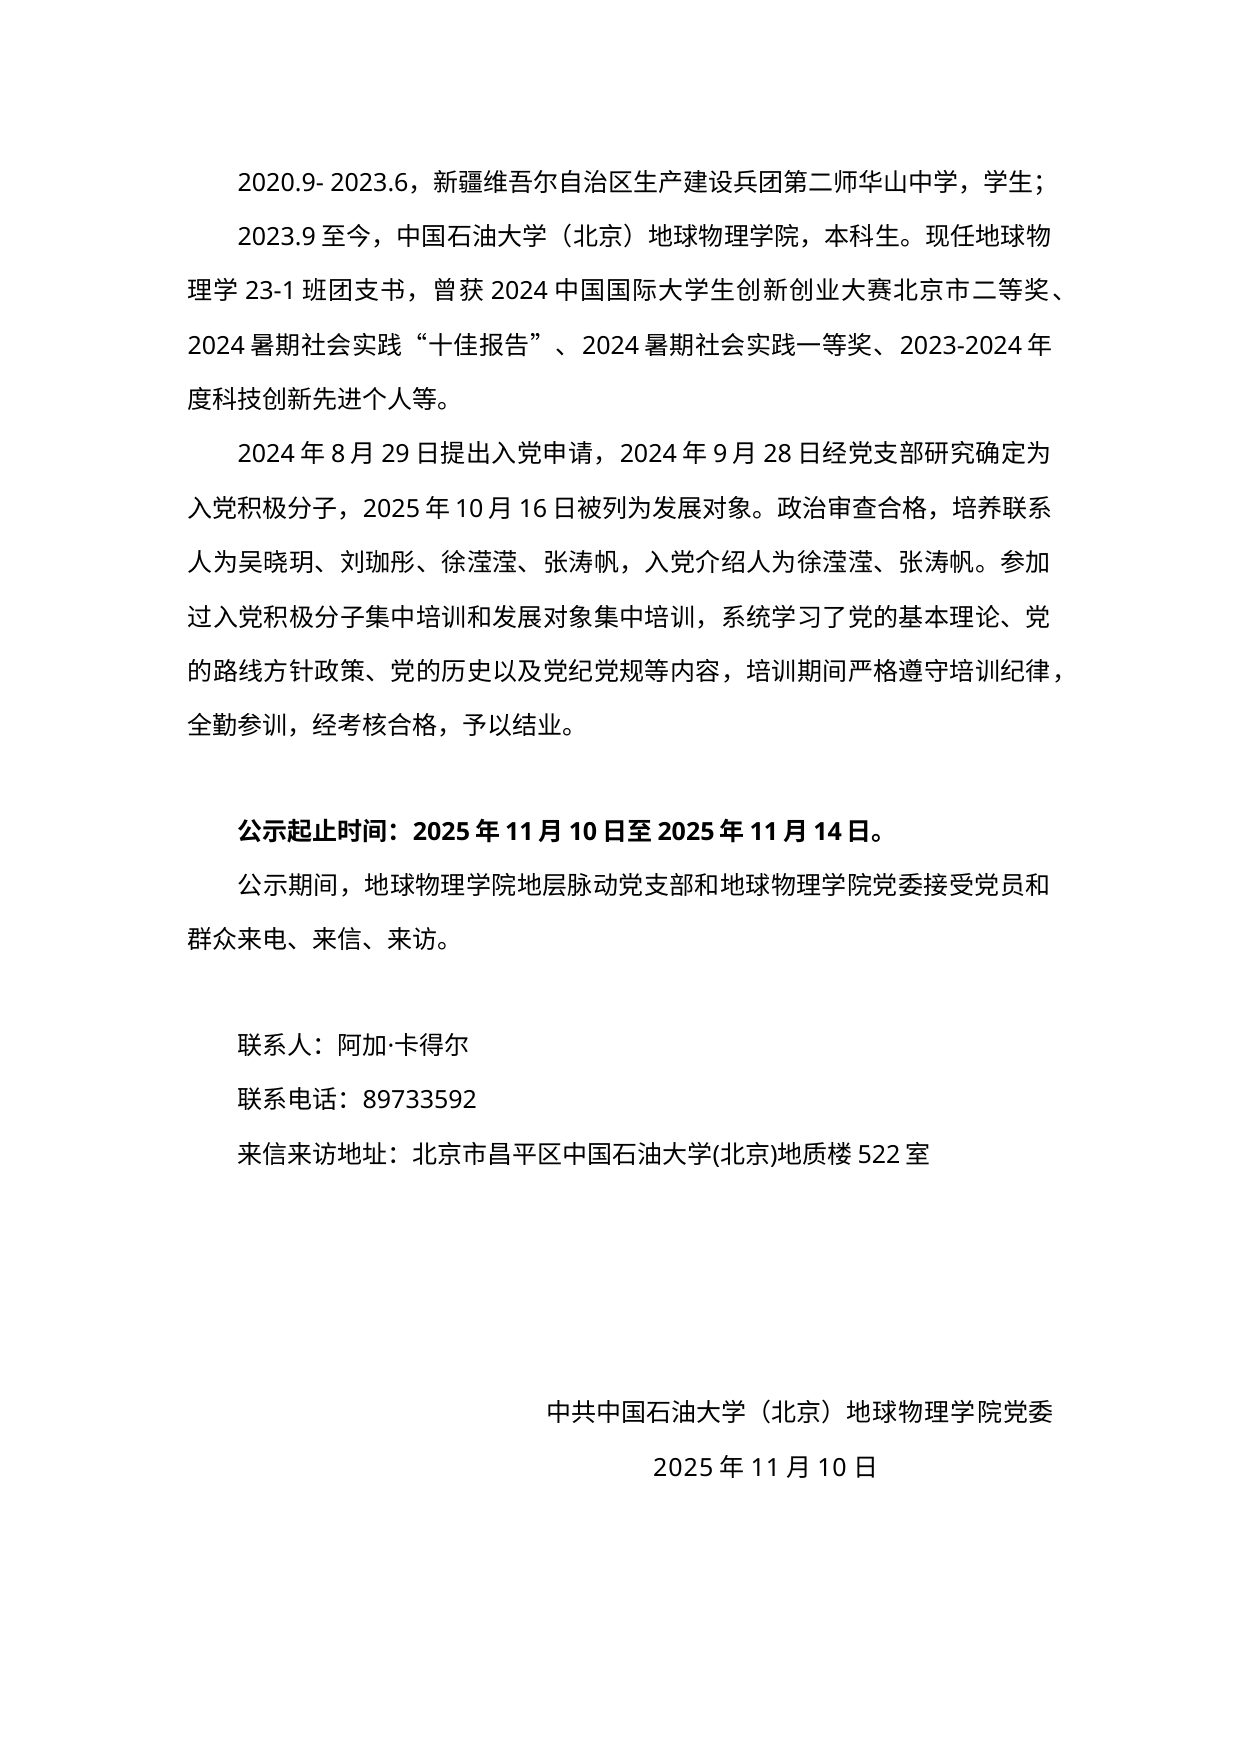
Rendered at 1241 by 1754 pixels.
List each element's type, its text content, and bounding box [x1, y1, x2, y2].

text 公示期间，地球物理学院地层脉动党支部和地球物理学院党委接受党员和群众来电、来信、来访。 [187, 866, 1053, 956]
text 来信来访地址：北京市昌平区中国石油大学(北京)地质楼522室 [187, 1134, 1053, 1170]
text 联系电话：89733592 [187, 1080, 1053, 1116]
text 2025年11月10日 [187, 1447, 878, 1483]
text 公示起止时间：2025年11月10日至2025年11月14日。 [187, 811, 1053, 847]
text 2023.9至今，中国石油大学（北京）地球物理学院，本科生。现任地球物理学23-1班团支书，曾获2024中国国际大学生创新创业大赛北京市二等奖、2024暑期社会实践“十佳报告”、2024暑期社会实践一等奖、2023-2024年度科技创新先进个人等。 [187, 216, 1053, 416]
text 联系人：阿加·卡得尔 [187, 1025, 1053, 1062]
text 2024年8月29日提出入党申请，2024年9月28日经党支部研究确定为入党积极分子，2025年10月16日被列为发展对象。政治审查合格，培养联系人为吴晓玥、刘珈彤、徐滢滢、张涛帆，入党介绍人为徐滢滢、张涛帆。参加过入党积极分子集中培训和发展对象集中培训，系统学习了党的基本理论、党的路线方针政策、党的历史以及党纪党规等内容，培训期间严格遵守培训纪律，全勤参训，经考核合格，予以结业。 [187, 434, 1053, 742]
text 2020.9- 2023.6，新疆维吾尔自治区生产建设兵团第二师华山中学，学生； [187, 162, 1053, 198]
text 中共中国石油大学（北京）地球物理学院党委 [187, 1393, 1053, 1429]
